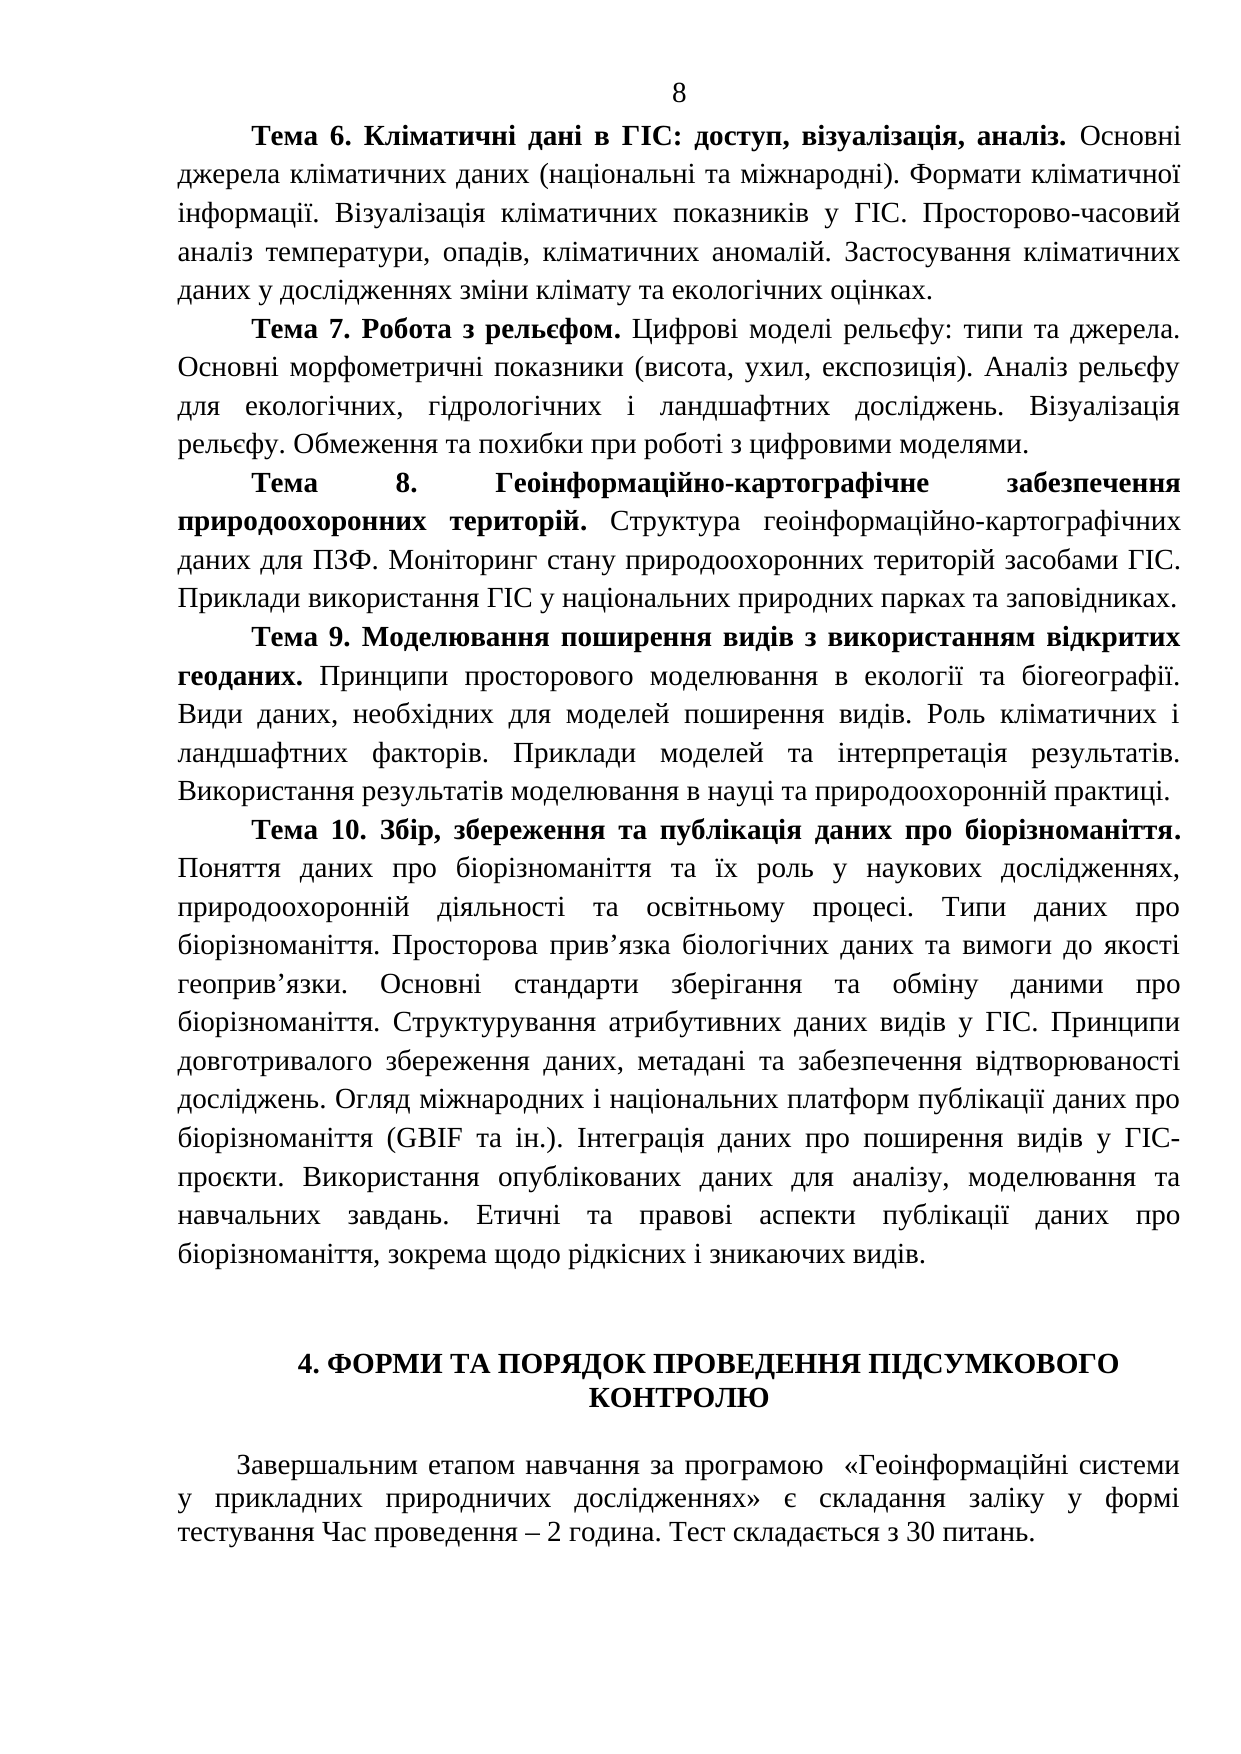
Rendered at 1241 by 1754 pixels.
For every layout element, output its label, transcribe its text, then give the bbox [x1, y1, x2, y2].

text Тема 10. Збір, збереження та публікація даних про біорізноманіття. Поняття даних про біорізноманіття та їх роль у наукових дослідженнях, природоохоронній діяльності та освітньому процесі. Типи даних про біорізноманіття. Просторова прив’язка біологічних даних та вимоги до якості геоприв’язки. Основні стандарти зберігання та обміну даними про біорізноманіття. Структурування атрибутивних даних видів у ГІС. Принципи довготривалого збереження даних, метадані та забезпечення відтворюваності досліджень. Огляд міжнародних і національних платформ публікації даних про біорізноманіття (GBIF та ін.). Інтеграція даних про поширення видів у ГІС-проєкти. Використання опублікованих даних для аналізу, моделювання та навчальних завдань. Етичні та правові аспекти публікації даних про біорізноманіття, зокрема щодо рідкісних і зникаючих видів. [177, 812, 1181, 1269]
text Тема 9. Моделювання поширення видів з використанням відкритих геоданих. Принципи просторового моделювання в екології та біогеографії. Види даних, необхідних для моделей поширення видів. Роль кліматичних і ландшафтних факторів. Приклади моделей та інтерпретація результатів. Використання результатів моделювання в науці та природоохоронній практиці. [177, 619, 1181, 807]
text Тема 6. Кліматичні дані в ГІС: доступ, візуалізація, аналіз. Основні джерела кліматичних даних (національні та міжнародні). Формати кліматичної інформації. Візуалізація кліматичних показників у ГІС. Просторово-часовий аналіз температури, опадів, кліматичних аномалій. Застосування кліматичних даних у дослідженнях зміни клімату та екологічних оцінках. [177, 118, 1181, 306]
text Тема 8. Геоінформаційно-картографічне забезпечення природоохоронних територій. Структура геоінформаційно-картографічних даних для ПЗФ. Моніторинг стану природоохоронних територій засобами ГІС. Приклади використання ГІС у національних природних парках та заповідниках. [177, 465, 1181, 614]
text Завершальним етапом навчання за програмою «Геоінформаційні системи у прикладних природничих дослідженнях» є складання заліку у формі тестування Час проведення – 2 година. Тест складається з 30 питань. [177, 1447, 1181, 1548]
text 4. ФОРМИ ТА ПОРЯДОК ПРОВЕДЕННЯ ПІДСУМКОВОГО КОНТРОЛЮ [177, 1346, 1181, 1413]
text Тема 7. Робота з рельєфом. Цифрові моделі рельєфу: типи та джерела. Основні морфометричні показники (висота, ухил, експозиція). Аналіз рельєфу для екологічних, гідрологічних і ландшафтних досліджень. Візуалізація рельєфу. Обмеження та похибки при роботі з цифровими моделями. [177, 311, 1181, 460]
